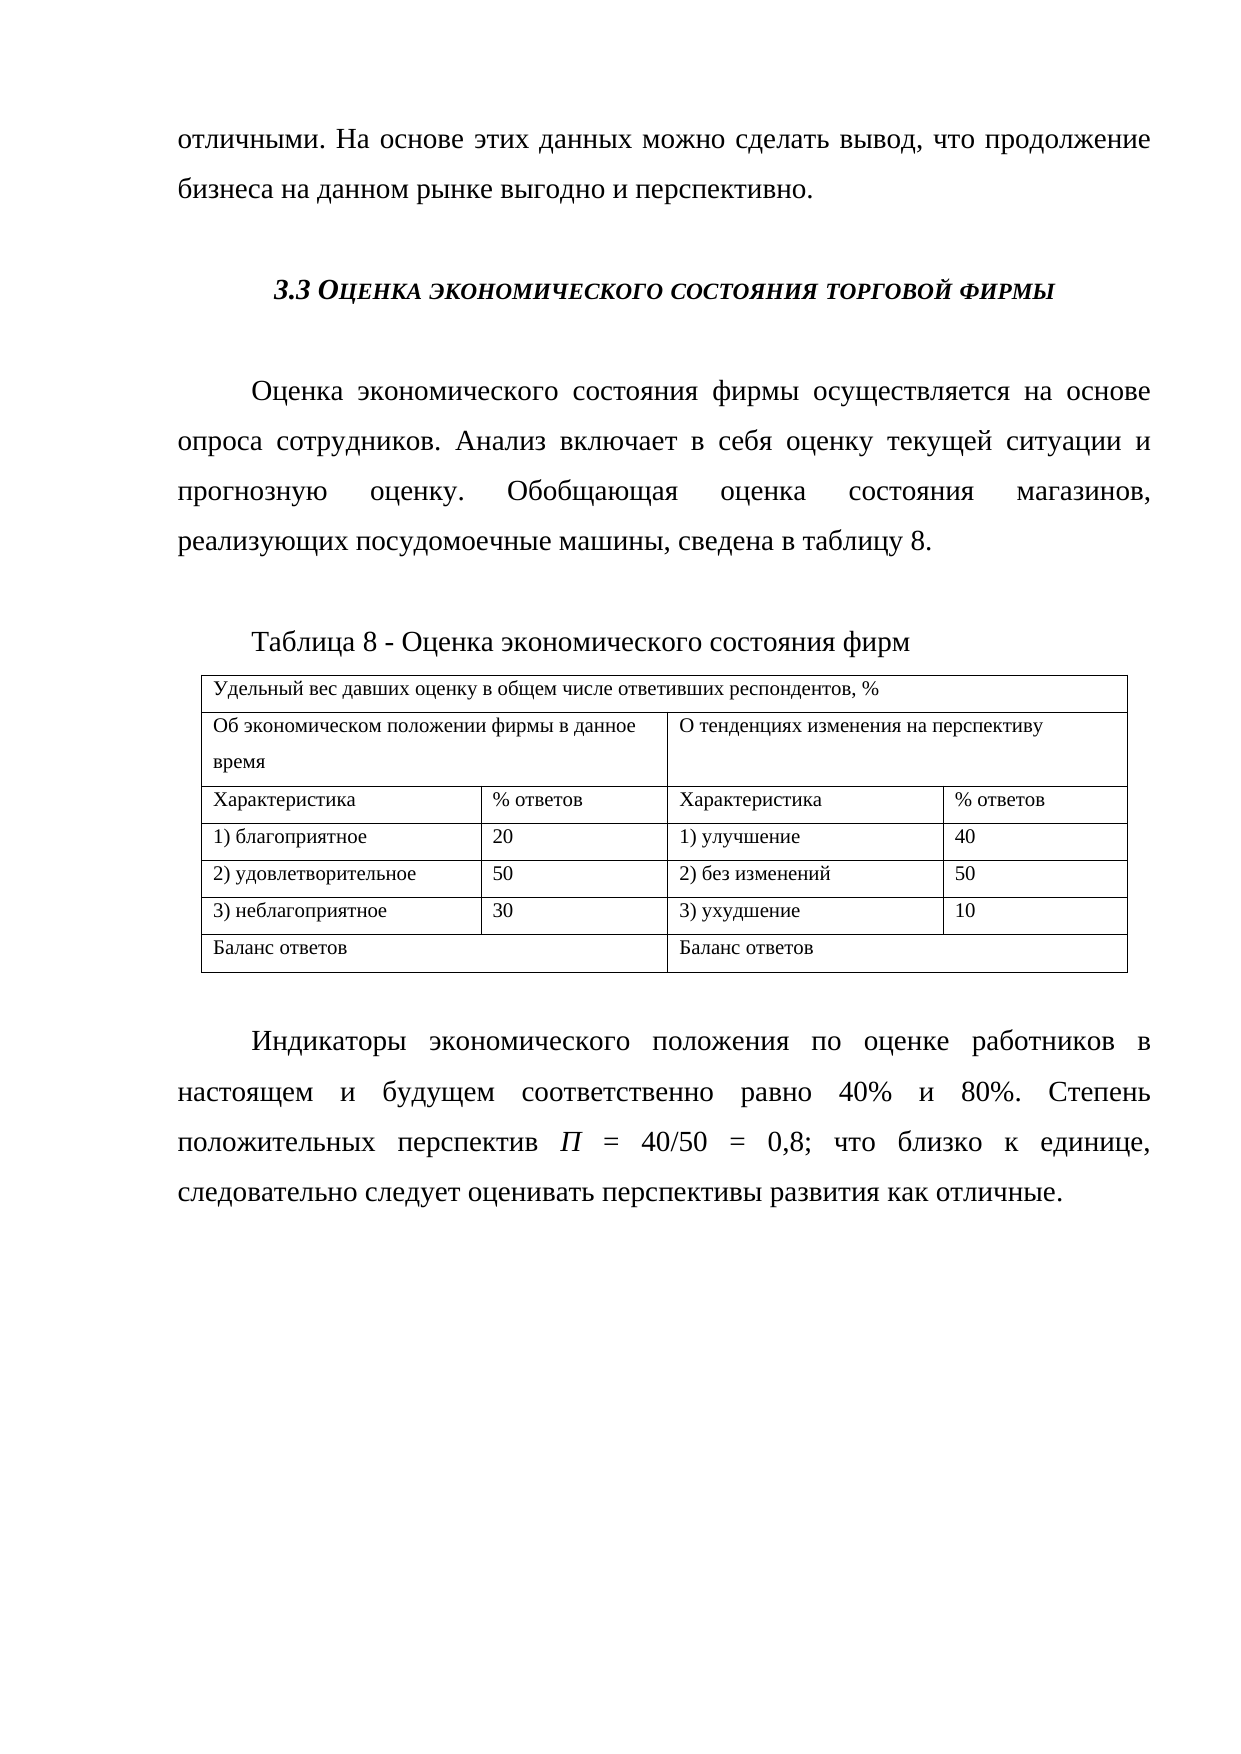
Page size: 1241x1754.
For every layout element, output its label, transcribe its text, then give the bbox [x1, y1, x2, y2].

table_cell 10 [944, 898, 1127, 934]
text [177, 121, 1152, 205]
table_cell 50 [482, 861, 667, 897]
table_cell О тенденциях изменения на перспективу [668, 713, 1127, 786]
table_cell Характеристика [202, 787, 481, 823]
table_cell Баланс ответов [202, 935, 667, 972]
table_cell 1) благоприятное [202, 824, 481, 860]
subtitle 3.3 Оценка экономического состояния торговой фирмы [177, 272, 1152, 306]
table_cell % ответов [944, 787, 1127, 823]
table_cell Баланс ответов [668, 935, 1127, 972]
table_cell 3) неблагоприятное [202, 898, 481, 934]
table_cell Характеристика [668, 787, 943, 823]
table_header Удельный вес давших оценку в общем числе ответивших респондентов, % [202, 676, 1127, 712]
table_cell 3) ухудшение [668, 898, 943, 934]
text Оценка экономического состояния фирмы осуществляется на основе опроса сотрудников. Анализ включает в себя оценку текущей ситуации и прогнозную оценку. Обобщающая оценка состояния магазинов, реализующих посудомоечные машины, сведена в таблицу 8. [177, 373, 1152, 557]
table_cell 1) улучшение [668, 824, 943, 860]
table_cell 2) удовлетворительное [202, 861, 481, 897]
table_cell 40 [944, 824, 1127, 860]
table_cell 30 [482, 898, 667, 934]
table_cell Об экономическом положении фирмы в данное время [202, 713, 667, 786]
text Индикаторы экономического положения по оценке работников в настоящем и будущем соответственно равно 40% и 80%. Степень положительных перспектив П = 40/50 = 0,8; что близко к единице, следовательно следует оценивать перспективы развития как отличные. [177, 1023, 1152, 1208]
table_cell 20 [482, 824, 667, 860]
table_cell 2) без изменений [668, 861, 943, 897]
table_cell % ответов [482, 787, 667, 823]
table_cell 50 [944, 861, 1127, 897]
text Таблица 8 - Оценка экономического состояния фирм [177, 624, 1152, 658]
